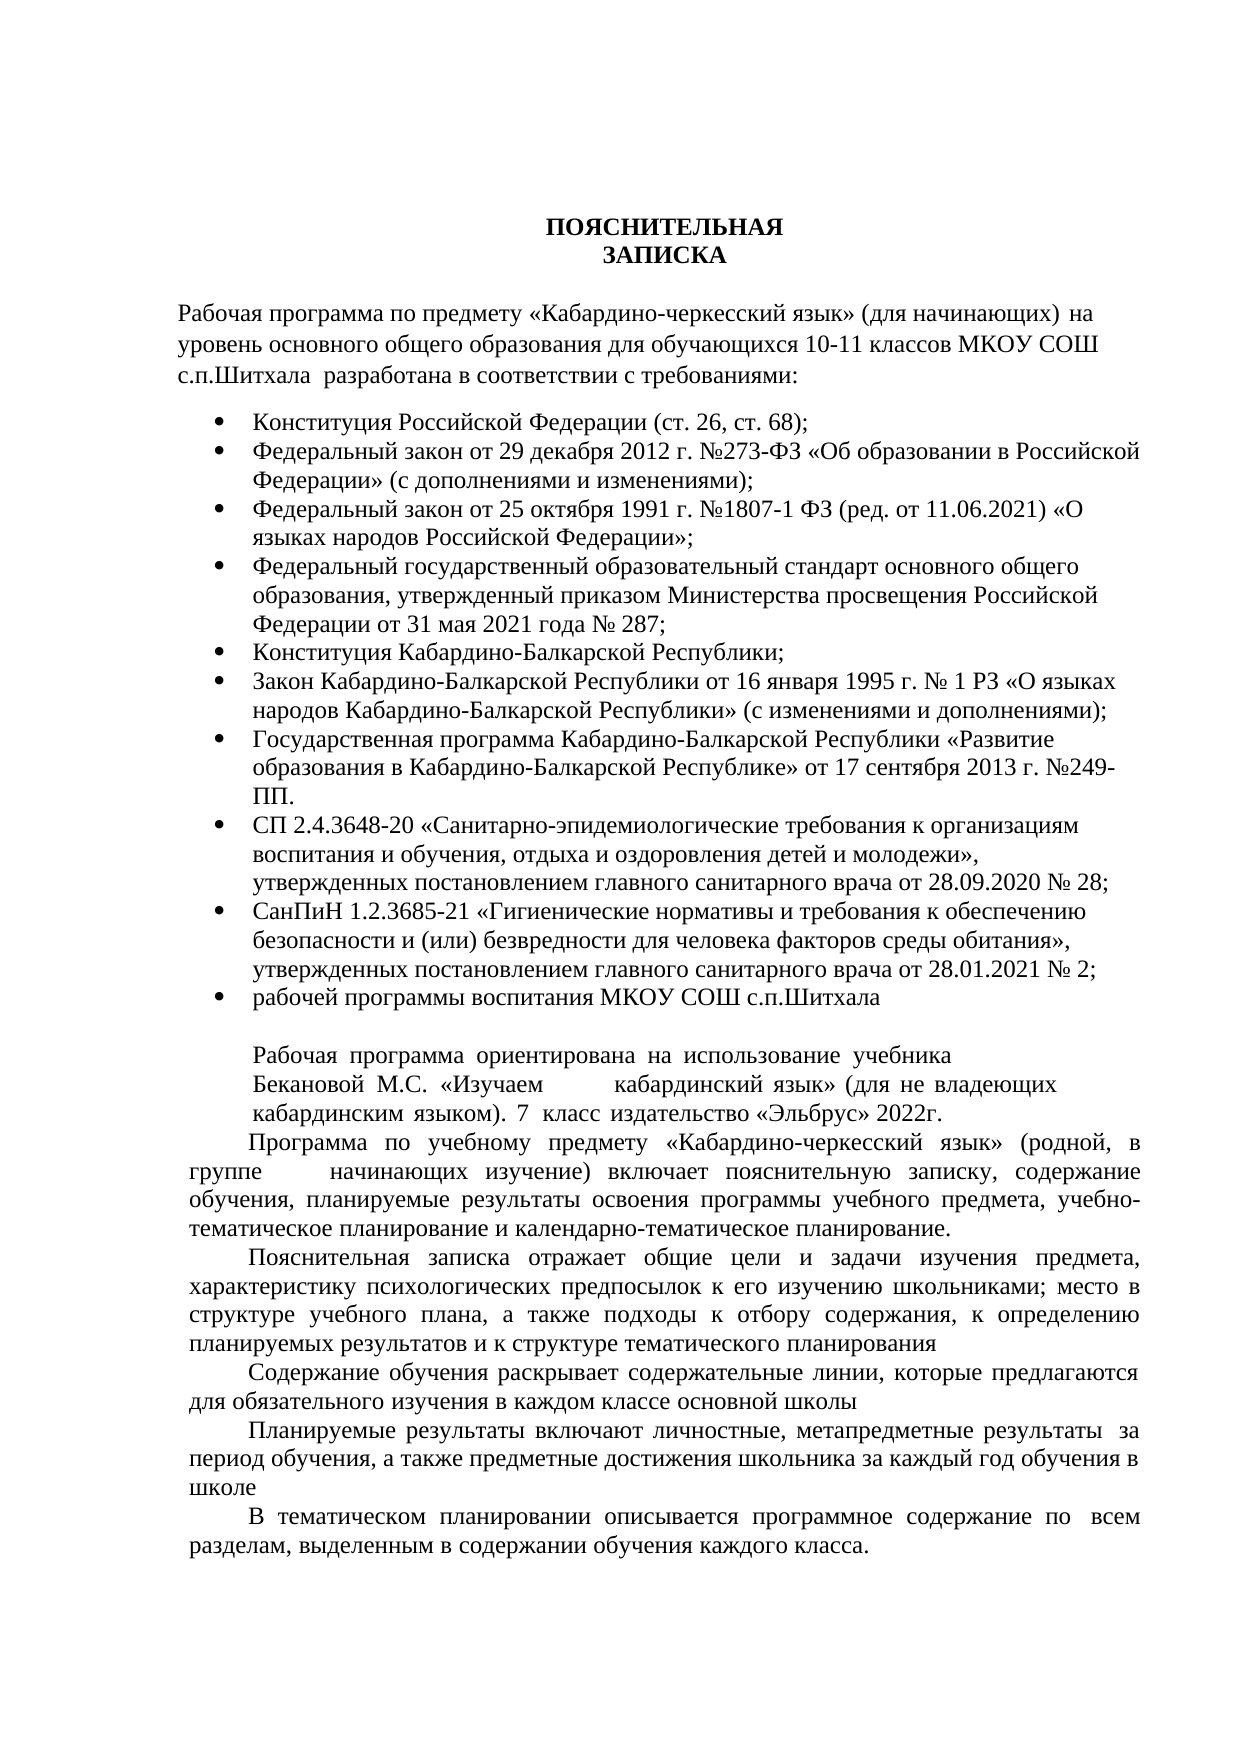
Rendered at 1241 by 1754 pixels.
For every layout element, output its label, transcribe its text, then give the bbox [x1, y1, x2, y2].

text Рабочая программа по предмету «Кабардино-черкесский язык» (для начинающих) на уровень основного общего образования для обучающихся 10-11 классов МКОУ СОШ с.п.Шитхала разработана в соответствии с требованиями: [177, 298, 1152, 388]
list рабочей программы воспитания МКОУ СОШ с.п.Шитхала [215, 982, 1133, 1011]
list СП 2.4.3648-20 «Санитарно-эпидемиологические требования к организациям воспитания и обучения, отдыха и оздоровления детей и молодежи», утвержденных постановлением главного санитарного врача от 28.09.2020 № 28; [215, 810, 1133, 896]
list Федеральный закон от 29 декабря 2012 г. №273-ФЗ «Об образовании в Российской Федерации» (с дополнениями и изменениями); [215, 436, 1152, 494]
list СанПиН 1.2.3685-21 «Гигиенические нормативы и требования к обеспечению безопасности и (или) безвредности для человека факторов среды обитания», утвержденных постановлением главного санитарного врача от 28.01.2021 № 2; [215, 896, 1133, 982]
text Программа по учебному предмету «Кабардино-черкесский язык» (родной, в группе начинающих изучение) включает пояснительную записку, содержание обучения, планируемые результаты освоения программы учебного предмета, учебно-тематическое планирование и календарно-тематическое планирование. [189, 1127, 1141, 1242]
list Конституция Кабардино-Балкарской Республики; [215, 637, 1152, 666]
text Пояснительная записка отражает общие цели и задачи изучения предмета, характеристику психологических предпосылок к его изучению школьниками; место в структуре учебного плана, а также подходы к отбору содержания, к определению планируемых результатов и к структуре тематического планирования [189, 1242, 1140, 1357]
text В тематическом планировании описывается программное содержание по всем разделам, выделенным в содержании обучения каждого класса. [189, 1501, 1141, 1558]
text Содержание обучения раскрывает содержательные линии, которые предлагаются для обязательного изучения в каждом классе основной школы [189, 1357, 1139, 1414]
text Рабочая программа ориентирована на использование учебника Бекановой М.С. «Изучаем кабардинский язык» (для не владеющих кабардинским языком). 7 класс издательство «Эльбрус» 2022г. [252, 1040, 1074, 1127]
list Государственная программа Кабардино-Балкарской Республики «Развитие образования в Кабардино-Балкарской Республике» от 17 сентября 2013 г. №249-ПП. [215, 724, 1152, 810]
list Закон Кабардино-Балкарской Республики от 16 января 1995 г. № 1 РЗ «О языках народов Кабардино-Балкарской Республики» (с изменениями и дополнениями); [215, 666, 1152, 724]
list Конституция Российской Федерации (ст. 26, ст. 68); [215, 407, 1152, 436]
list Федеральный закон от 25 октября 1991 г. №1807-1 ФЗ (ред. от 11.06.2021) «О языках народов Российской Федерации»; [215, 494, 1152, 551]
subtitle ПОЯСНИТЕЛЬНАЯ ЗАПИСКА [505, 212, 824, 269]
text Планируемые результаты включают личностные, метапредметные результаты за период обучения, а также предметные достижения школьника за каждый год обучения в школе [189, 1415, 1140, 1501]
list Федеральный государственный образовательный стандарт основного общего образования, утвержденный приказом Министерства просвещения Российской Федерации от 31 мая 2021 года № 287; [215, 551, 1152, 637]
